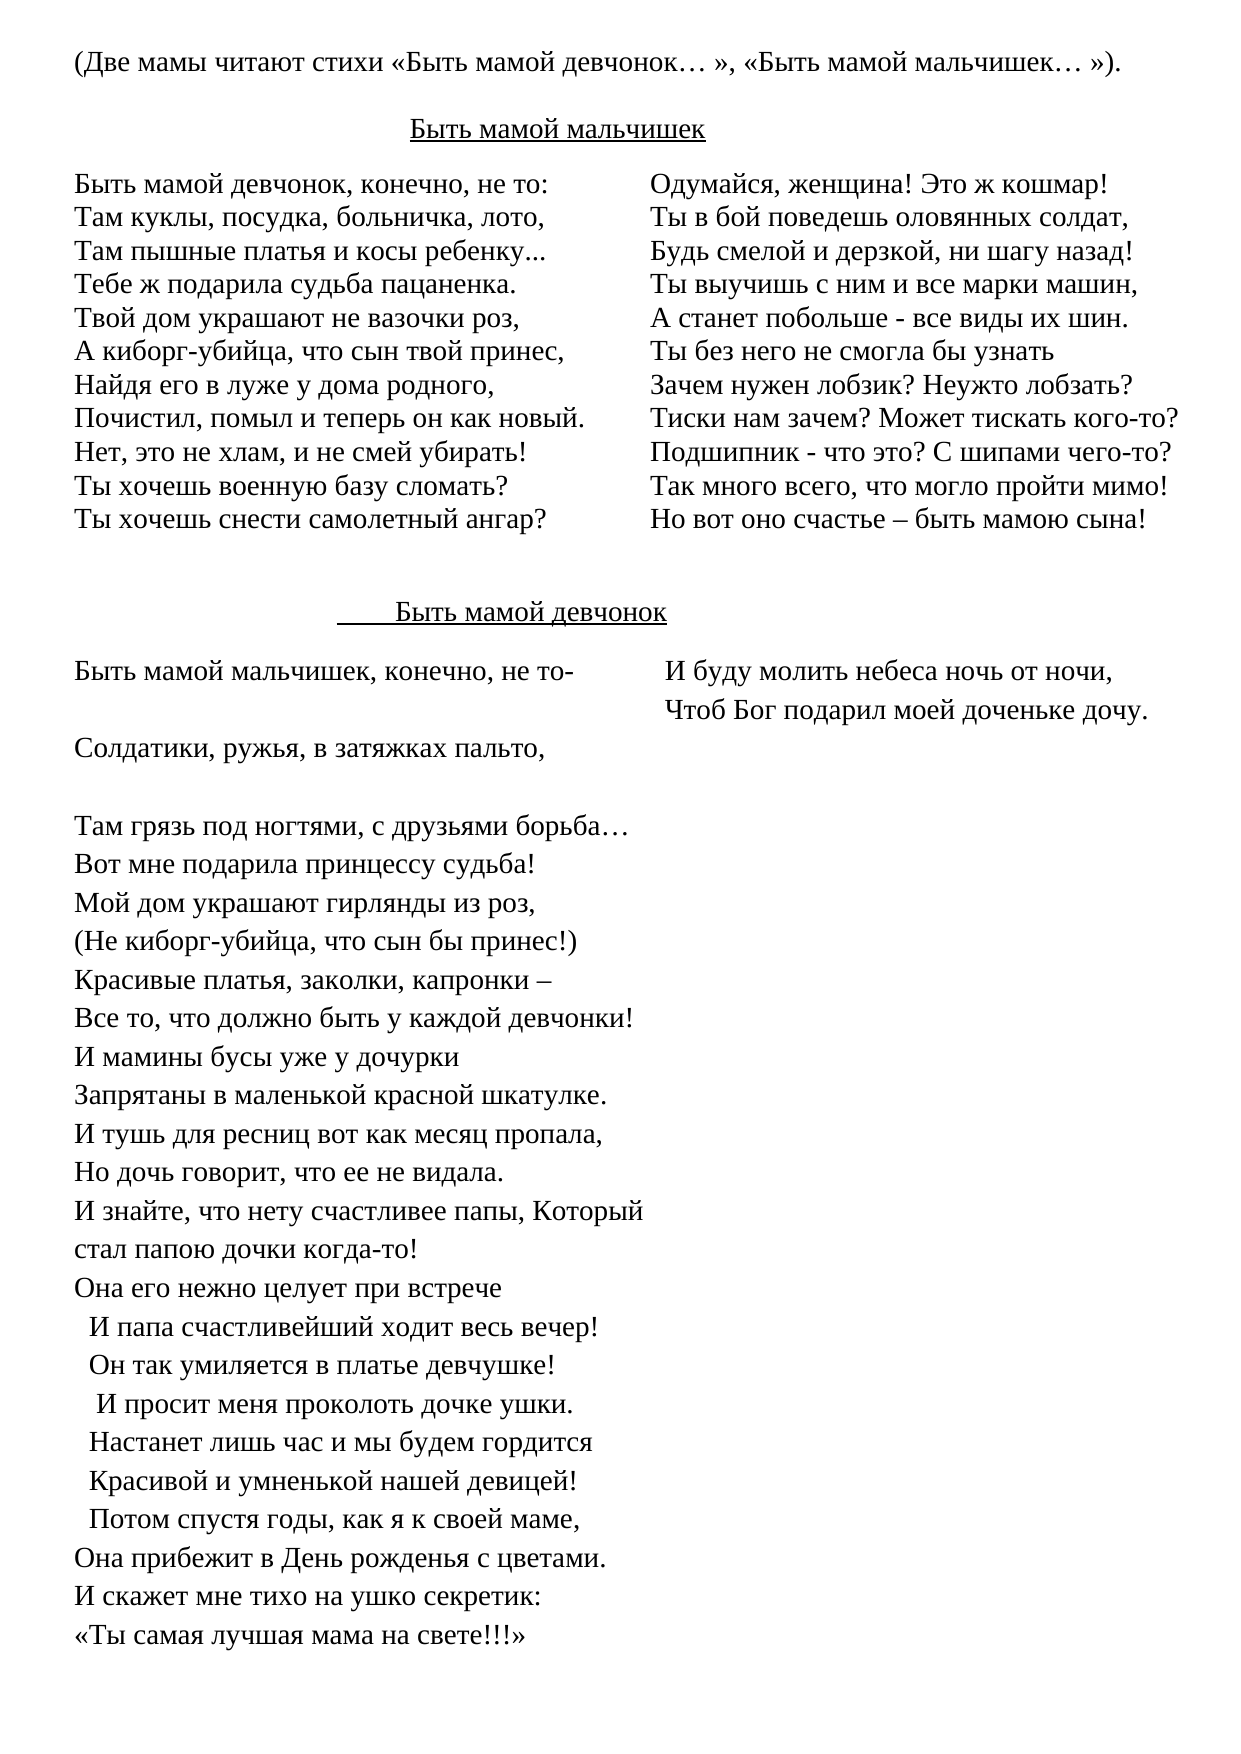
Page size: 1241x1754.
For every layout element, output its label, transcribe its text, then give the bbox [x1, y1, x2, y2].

text Она его нежно целует при встрече [74, 1270, 642, 1304]
text И скажет мне тихо на ушко секретик: «Ты самая лучшая мама на свете!!!» И буду молить небеса ночь от ночи, Чтоб Бог подарил моей доченьке дочу. [74, 1578, 620, 1651]
text И скажет мне тихо на ушко секретик: «Ты самая лучшая мама на свете!!!» И буду молить небеса ночь от ночи, Чтоб Бог подарил моей доченьке дочу. [664, 653, 1211, 726]
text И просит меня проколоть дочке ушки. Настанет лишь час и мы будем гордится [74, 1386, 620, 1458]
text Потом спустя годы, как я к своей маме, Она прибежит в День рожденья с цветами. [74, 1501, 620, 1573]
text Быть мамой девчонок [74, 556, 1211, 628]
text Быть мамой девчонок, конечно, не то: Там куклы, посудка, больничка, лото, Там пышные платья и косы ребенку... Тебе ж подарила судьба пацаненка. Твой дом украшают не вазочки роз, А киборг-убийца, что сын твой принес, Найдя его в луже у дома родного, Почистил, помыл и теперь он как новый. Нет, это не хлам, и не смей убирать! Ты хочешь военную базу сломать? Ты хочешь снести самолетный ангар? Одумайся, женщина! Это ж кошмар! Ты в бой поведешь оловянных солдат, Будь смелой и дерзкой, ни шагу назад! Ты выучишь с ним и все марки машин, А станет побольше - все виды их шин. Ты без него не смогла бы узнать Зачем нужен лобзик? Неужто лобзать? Тиски нам зачем? Может тискать кого-то? Подшипник - что это? С шипами чего-то? Так много всего, что могло пройти мимо! Но вот оно счастье – быть мамою сына! [74, 166, 635, 535]
text (Две мамы читают стихи «Быть мамой девчонок… », «Быть мамой мальчишек… »). [74, 44, 1211, 78]
text Быть мамой мальчишек [74, 111, 1211, 145]
text Быть мамой девчонок, конечно, не то: Там куклы, посудка, больничка, лото, Там пышные платья и косы ребенку... Тебе ж подарила судьба пацаненка. Твой дом украшают не вазочки роз, А киборг-убийца, что сын твой принес, Найдя его в луже у дома родного, Почистил, помыл и теперь он как новый. Нет, это не хлам, и не смей убирать! Ты хочешь военную базу сломать? Ты хочешь снести самолетный ангар? Одумайся, женщина! Это ж кошмар! Ты в бой поведешь оловянных солдат, Будь смелой и дерзкой, ни шагу назад! Ты выучишь с ним и все марки машин, А станет побольше - все виды их шин. Ты без него не смогла бы узнать Зачем нужен лобзик? Неужто лобзать? Тиски нам зачем? Может тискать кого-то? Подшипник - что это? С шипами чего-то? Так много всего, что могло пройти мимо! Но вот оно счастье – быть мамою сына! [650, 166, 1211, 535]
text Быть мамой мальчишек, конечно, не то- Солдатики, ружья, в затяжках пальто, Там грязь под ногтями, с друзьями борьба… Вот мне подарила принцессу судьба! Мой дом украшают гирлянды из роз, (Не киборг-убийца, что сын бы принес!) Красивые платья, заколки, капронки – Все то, что должно быть у каждой девчонки! И мамины бусы уже у дочурки Запрятаны в маленькой красной шкатулке. И тушь для ресниц вот как месяц пропала, Но дочь говорит, что ее не видала. И знайте, что нету счастливее папы, Который стал папою дочки когда-то! [74, 653, 642, 1265]
text Он так умиляется в платье девчушке! [74, 1347, 620, 1381]
text Красивой и умненькой нашей девицей! [74, 1463, 620, 1496]
text И папа счастливейший ходит весь вечер! [74, 1309, 620, 1342]
